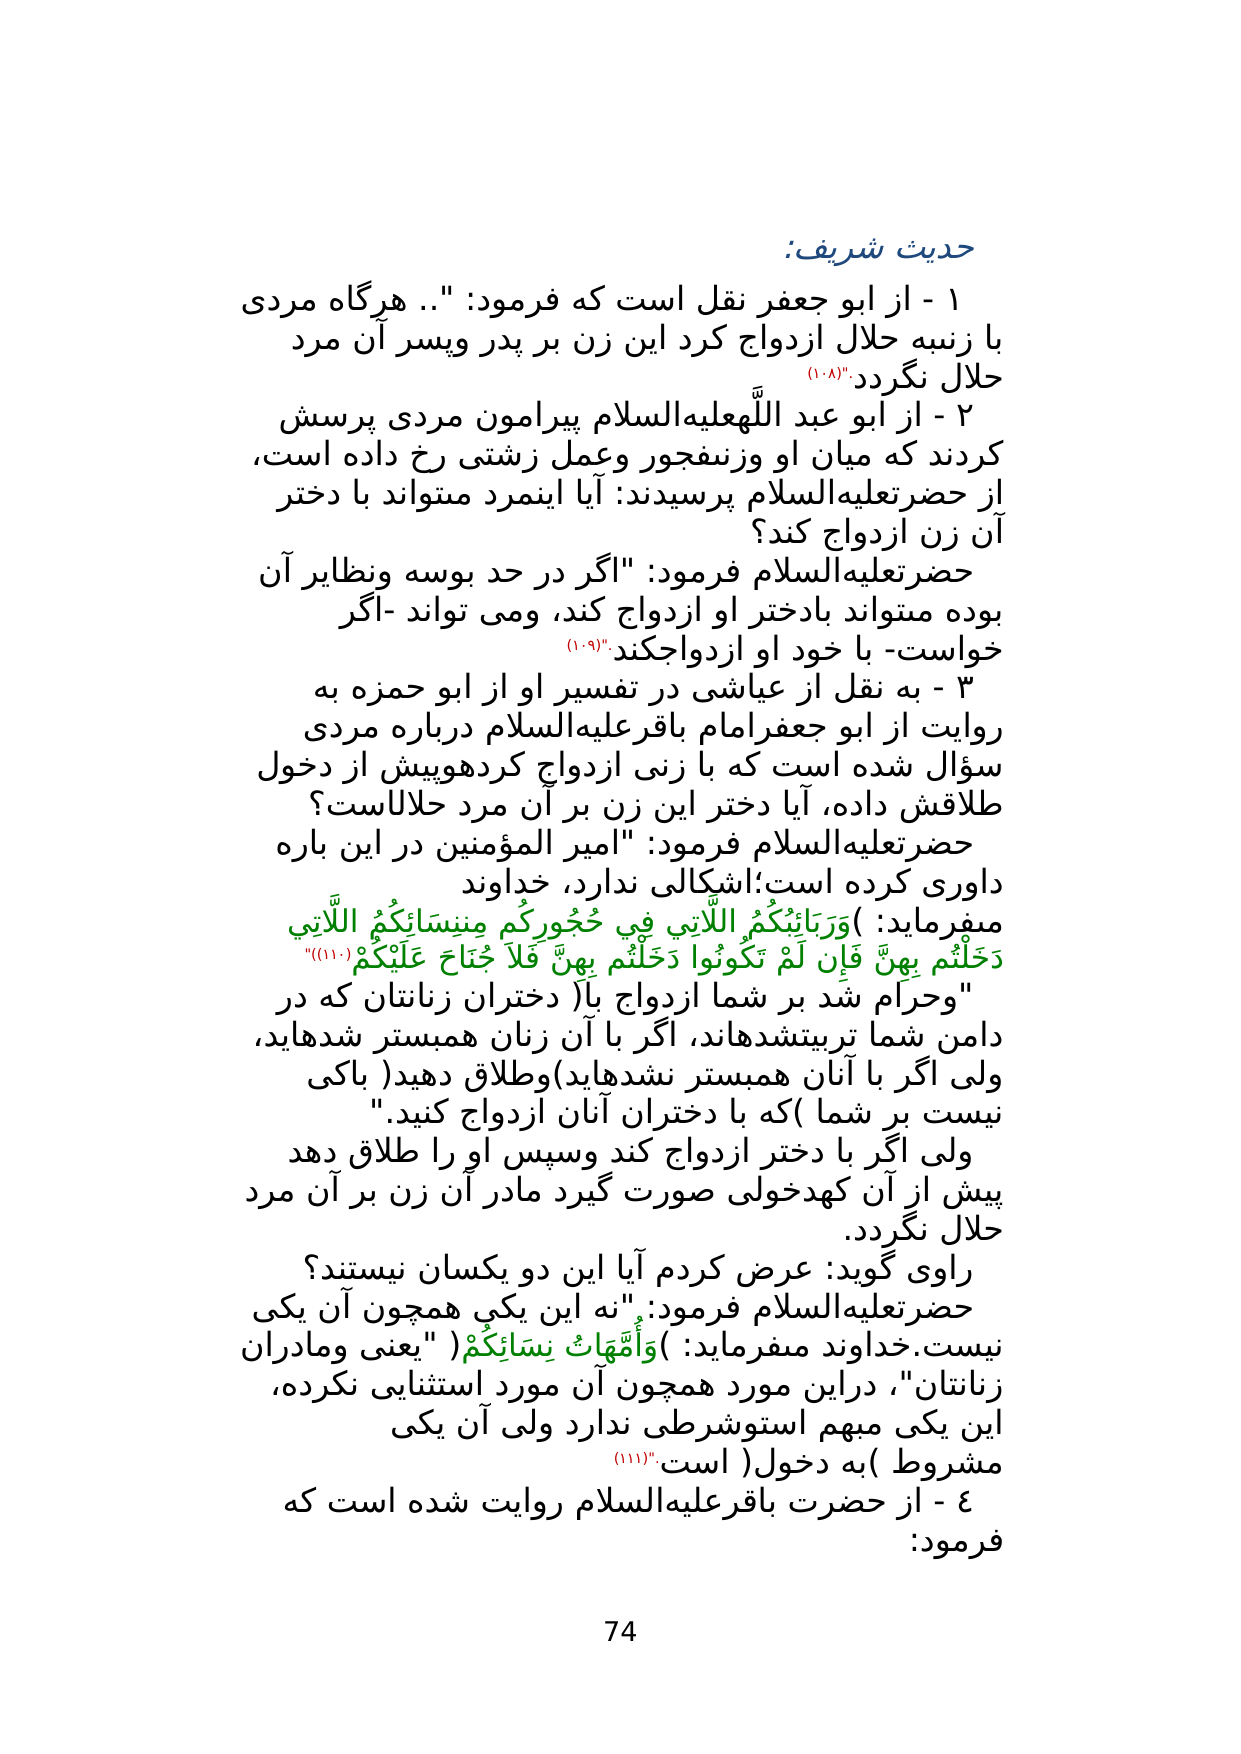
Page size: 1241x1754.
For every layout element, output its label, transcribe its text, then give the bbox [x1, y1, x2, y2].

subtitle حديث شريف: [236, 228, 1004, 267]
text حضرت‏عليه‌السلام فرمود: "امير المؤمنين در اين باره داورى كرده است؛اشكالى ندارد، خداوند مى‏فرمايد: )وَرَبَائِبُكُمُ اللَّاتِي فِي حُجُورِكُم مِن‏نِسَائِكُمُ اللَّاتِي دَخَلْتُم بِهِنَّ فَإِن لَمْ تَكُونُوا دَخَلْتُم بِهِنَّ فَلاَ جُنَاحَ عَلَيْكُمْ(١١٠))" [236, 823, 1004, 976]
text ١ - از ابو جعفر نقل است كه فرمود: ".. هرگاه مردى با زنى‏به حلال ازدواج كرد اين زن بر پدر وپسر آن مرد حلال نگردد."(١٠٨) [236, 279, 1004, 396]
text حضرت‏عليه‌السلام فرمود: "نه اين يكى همچون آن يكى نيست.خداوند مى‏فرمايد: )وَأُمَّهَاتُ نِسَائِكُمْ( "يعنى ومادران زنانتان"، دراين مورد همچون آن مورد استثنايى نكرده، اين يكى مبهم است‏وشرطى ندارد ولى آن يكى مشروط )به دخول( است."(١١١) [236, 1287, 1004, 1481]
text "وحرام شد بر شما ازدواج با( دختران زنانتان كه در دامن شما تربيت‏شده‏اند، اگر با آن زنان همبستر شده‏ايد، ولى اگر با آنان همبستر نشده‏ايد)وطلاق دهيد( باكى نيست بر شما )كه با دختران آنان ازدواج كنيد." [236, 976, 1004, 1132]
text ٣ - به نقل از عياشى در تفسير او از ابو حمزه به روايت از ابو جعفرامام باقرعليه‌السلام درباره مردى سؤال شده است كه با زنى ازدواج كرده‏وپيش از دخول طلاقش داده، آيا دختر اين زن بر آن مرد حلال‏است؟ [236, 668, 1004, 823]
text ٤ - از حضرت باقرعليه‌السلام روايت شده است كه فرمود: [236, 1481, 1004, 1559]
text ولى اگر با دختر ازدواج كند وسپس او را طلاق دهد پيش از آن كه‏دخولى صورت گيرد مادر آن زن بر آن مرد حلال نگردد. [236, 1132, 1004, 1248]
text ٢ - از ابو عبد اللَّه‏عليه‌السلام پيرامون مردى پرسش كردند كه ميان او وزنى‏فجور وعمل زشتى رخ داده است، از حضرت‏عليه‌السلام پرسيدند: آيا اين‏مرد مى‏تواند با دختر آن زن ازدواج كند؟ [236, 396, 1004, 551]
text راوى گويد: عرض كردم آيا اين دو يكسان نيستند؟ [236, 1248, 1004, 1287]
text حضرت‏عليه‌السلام فرمود: "اگر در حد بوسه ونظاير آن بوده مى‏تواند بادختر او ازدواج كند، ومى تواند -اگر خواست- با خود او ازدواج‏كند."(١٠٩) [236, 551, 1004, 668]
